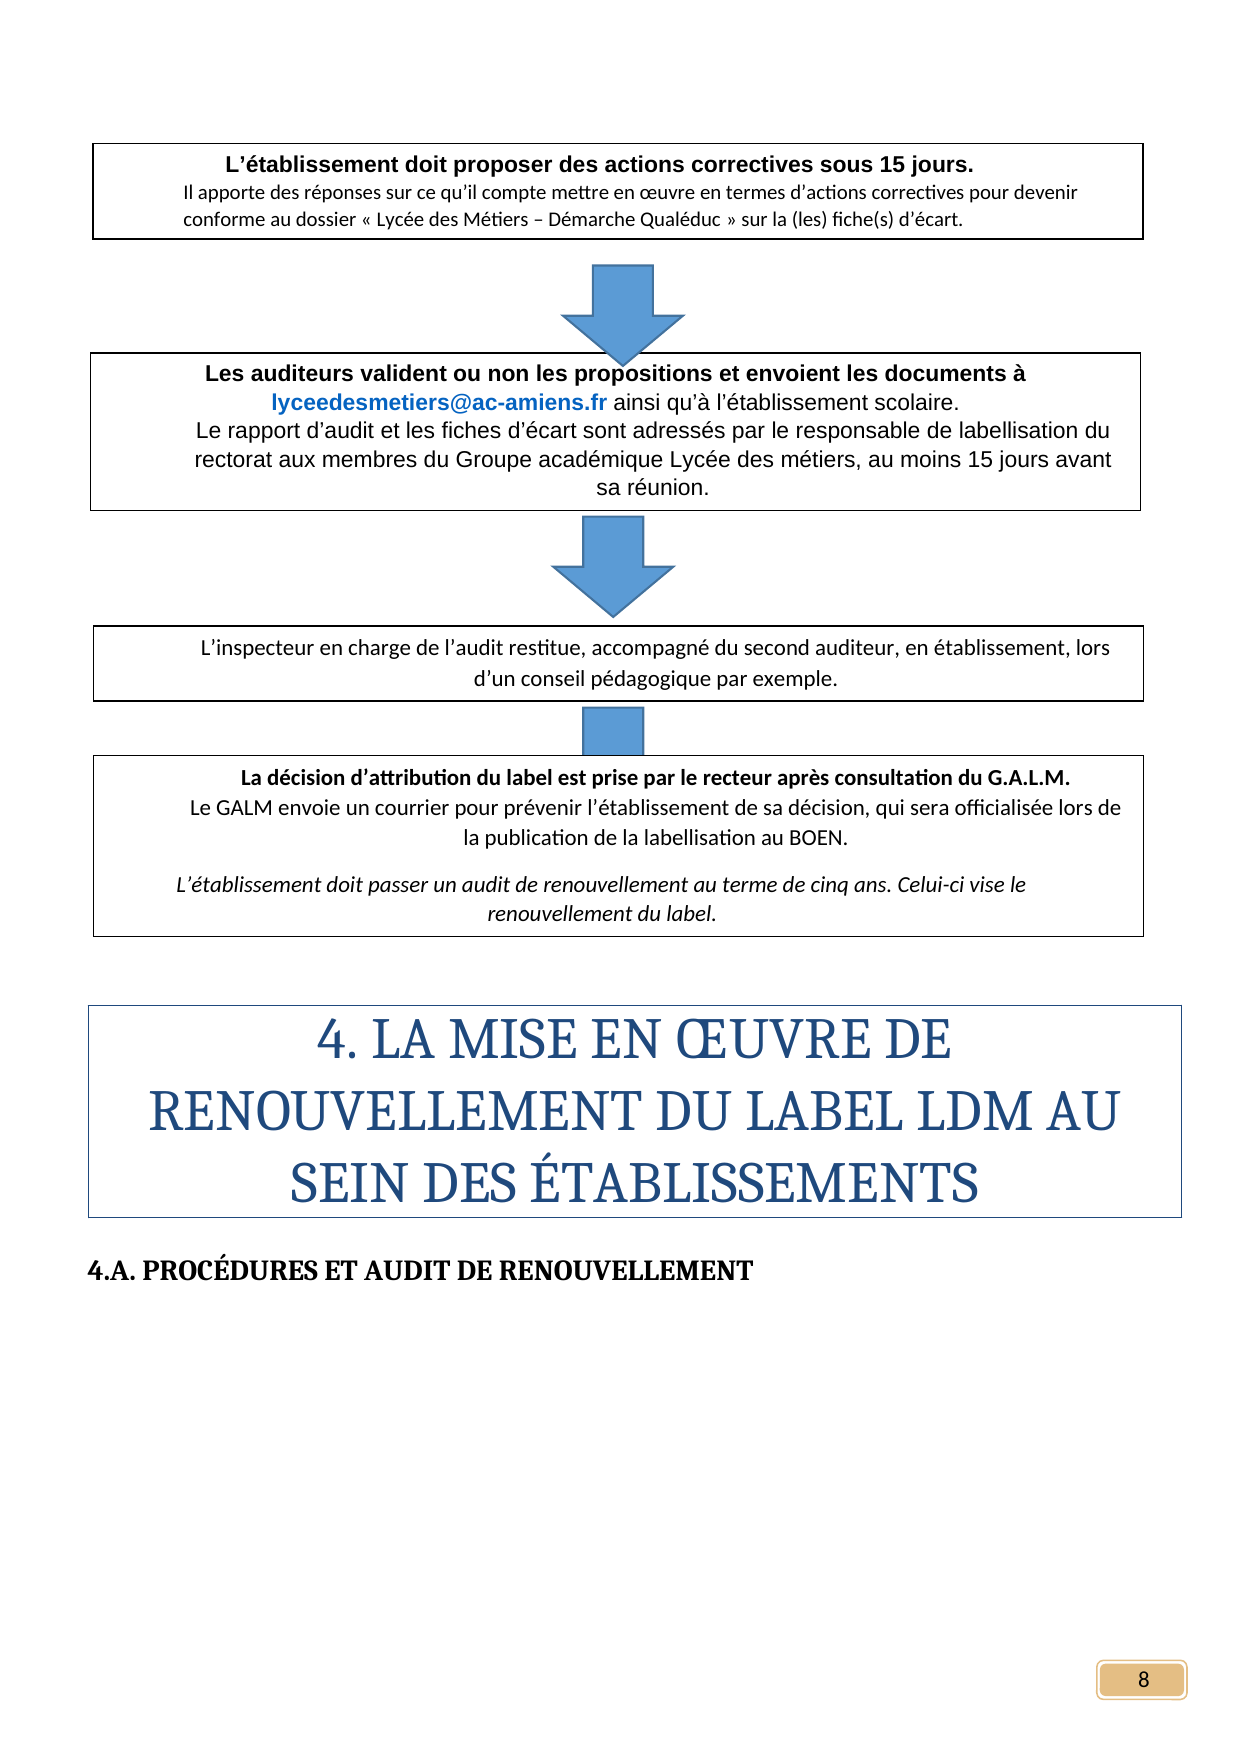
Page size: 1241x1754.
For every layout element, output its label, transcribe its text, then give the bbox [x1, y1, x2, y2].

subtitle 4.A. PROCÉDURES ET AUDIT DE RENOUVELLEMENT [87, 1254, 1189, 1288]
subtitle 4. LA MISE EN ŒUVRE DE RENOUVELLEMENT DU LABEL LDM AU SEIN DES ÉTABLISSEMENTS [89, 1006, 1181, 1217]
